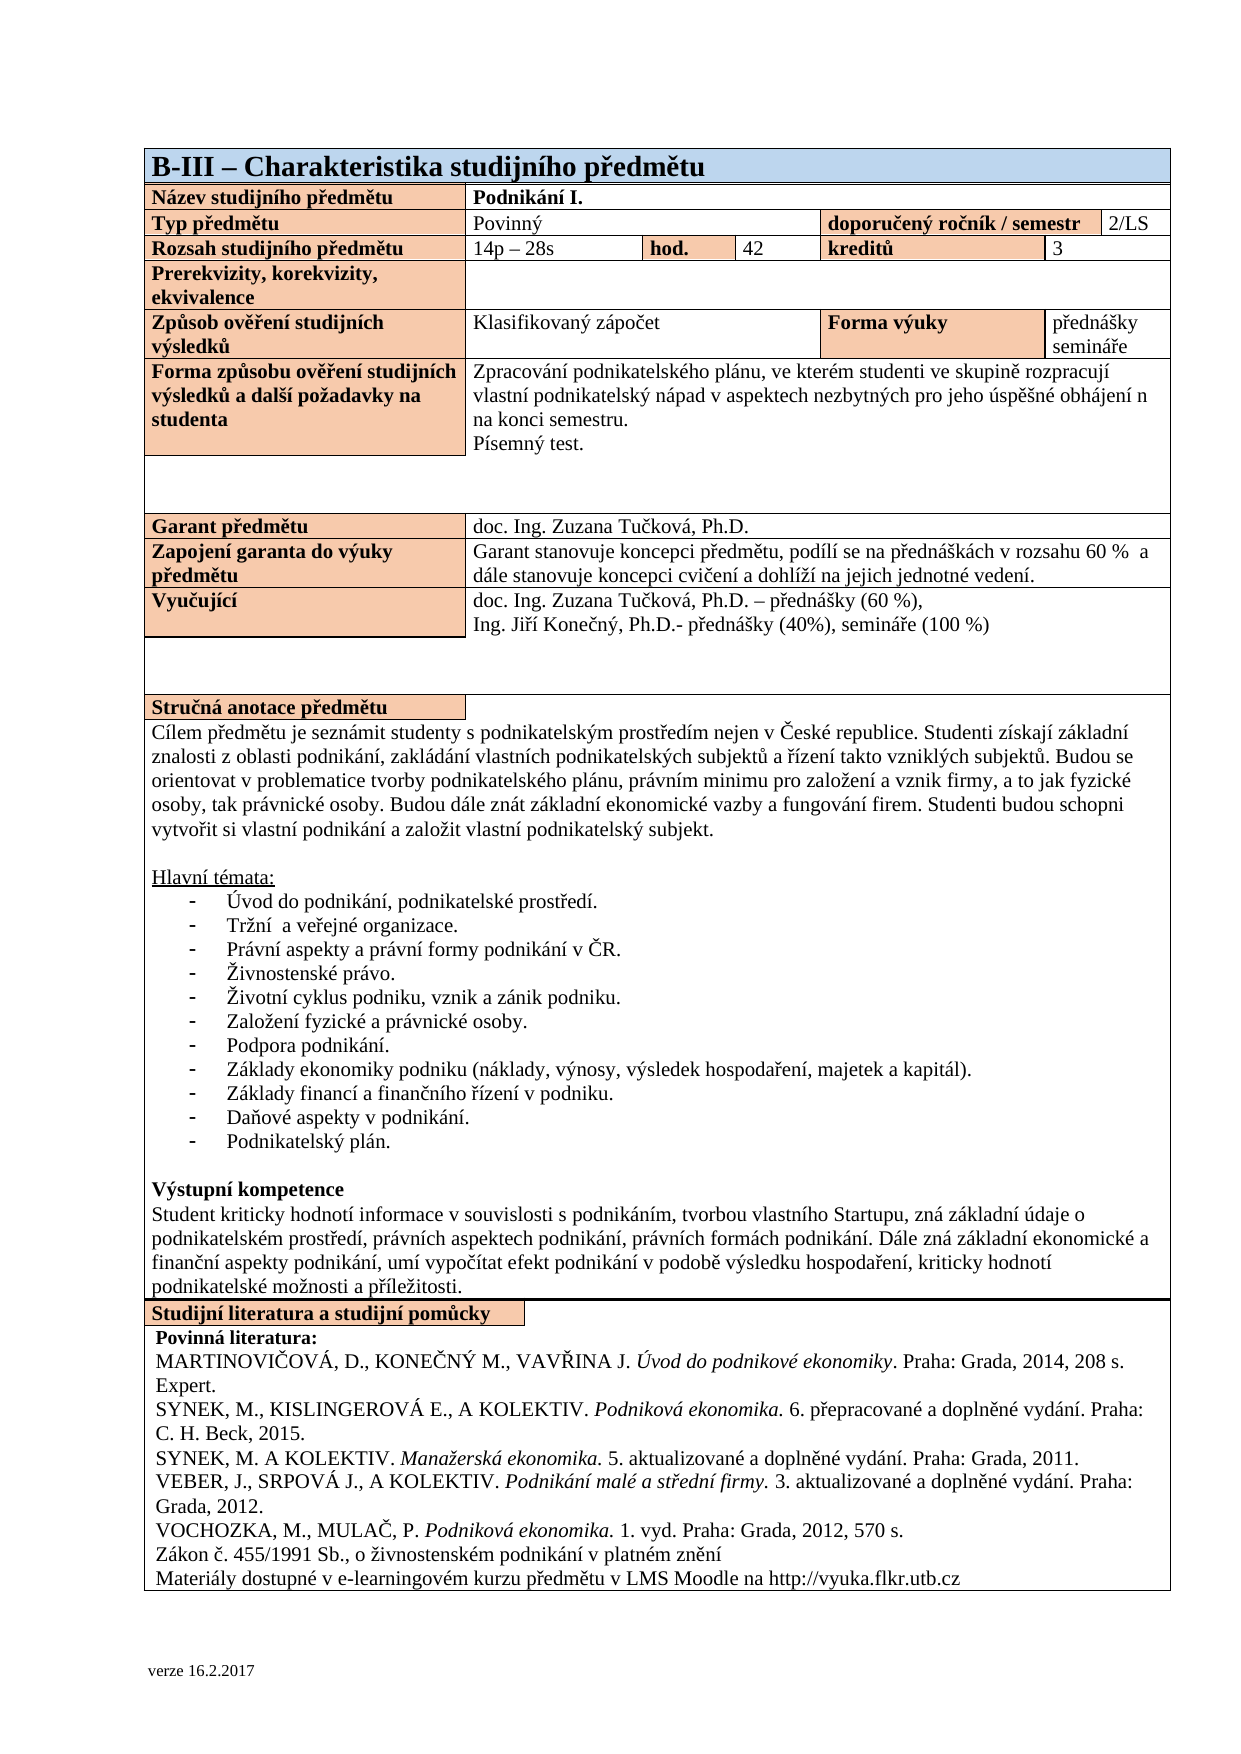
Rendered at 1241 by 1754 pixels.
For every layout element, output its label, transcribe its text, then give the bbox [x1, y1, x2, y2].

table_cell [466, 695, 1170, 719]
table_header B-III – Charakteristika studijního předmětu [145, 149, 1170, 182]
table_cell Rozsah studijního předmětu [145, 236, 465, 259]
table_cell Klasifikovaný zápočet [466, 310, 820, 358]
table_cell [145, 636, 1170, 694]
table_cell Garant předmětu [145, 514, 465, 538]
table_cell [466, 261, 1170, 309]
table_cell doc. Ing. Zuzana Tučková, Ph.D. [466, 514, 1170, 538]
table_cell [145, 1325, 1170, 1590]
table_cell [145, 455, 1170, 513]
table_cell Prerekvizity, korekvizity, ekvivalence [145, 261, 465, 309]
table_cell [525, 1301, 1170, 1325]
table_cell Povinný [466, 210, 820, 234]
table_cell Garant stanovuje koncepci předmětu, podílí se na přednáškách v rozsahu 60 % a dále stanovuje koncepci cvičení a dohlíží na jejich jednotné vedení. [466, 539, 1170, 587]
table_cell Zpracování podnikatelského plánu, ve kterém studenti ve skupině rozpracují vlastní podnikatelský nápad v aspektech nezbytných pro jeho úspěšné obhájení n na konci semestru. Písemný test. [466, 359, 1170, 455]
table_cell Způsob ověření studijních výsledků [145, 310, 465, 358]
table_cell Forma výuky [821, 310, 1044, 358]
table_cell Zapojení garanta do výuky předmětu [145, 539, 465, 587]
table_cell Vyučující [145, 588, 465, 636]
table_cell Studijní literatura a studijní pomůcky [145, 1301, 524, 1325]
table_cell hod. [643, 236, 735, 259]
table_cell Podnikání I. [466, 185, 1170, 209]
table_cell Název studijního předmětu [145, 185, 465, 209]
table_cell 3 [1046, 236, 1170, 259]
table_cell Forma způsobu ověření studijních výsledků a další požadavky na studenta [145, 359, 465, 455]
table_cell doporučený ročník / semestr [821, 210, 1101, 234]
table_cell přednášky semináře [1046, 310, 1170, 358]
table_cell 42 [736, 236, 820, 259]
table_cell Stručná anotace předmětu [145, 695, 465, 719]
table_cell Typ předmětu [145, 210, 465, 234]
table_cell kreditů [821, 236, 1044, 259]
table_cell 14p – 28s [466, 236, 642, 259]
table_cell Cílem předmětu je seznámit studenty s podnikatelským prostředím nejen v České republice. Studenti získají základní znalosti z oblasti podnikání, zakládání vlastních podnikatelských subjektů a řízení takto vzniklých subjektů. Budou se orientovat v problematice tvorby podnikatelského plánu, právním minimu pro založení a vznik firmy, a to jak fyzické osoby, tak právnické osoby. Budou dále znát základní ekonomické vazby a fungování firem. Studenti budou schopni vytvořit si vlastní podnikání a založit vlastní podnikatelský subjekt. Hlavní témata: Úvod do podnikání, podnikatelské prostředí. Tržní a veřejné organizace. Právní aspekty a právní formy podnikání v ČR. Živnostenské právo. Životní cyklus podniku, vznik a zánik podniku. Založení fyzické a právnické osoby. Podpora podnikání. Základy ekonomiky podniku (náklady, výnosy, výsledek hospodaření, majetek a kapitál). Základy financí a finančního řízení v podniku. Daňové aspekty v podnikání. Podnikatelský plán. Výstupní kompetence Student kriticky hodnotí informace v souvislosti s podnikáním, tvorbou vlastního Startupu, zná základní údaje o podnikatelském prostředí, právních aspektech podnikání, právních formách podnikání. Dále zná základní ekonomické a finanční aspekty podnikání, umí vypočítat efekt podnikání v podobě výsledku hospodaření, kriticky hodnotí podnikatelské možnosti a příležitosti. [145, 719, 1170, 1298]
table_cell doc. Ing. Zuzana Tučková, Ph.D. – přednášky (60 %), Ing. Jiří Konečný, Ph.D.- přednášky (40%), semináře (100 %) [466, 588, 1170, 636]
table_cell 2/LS [1102, 210, 1170, 234]
